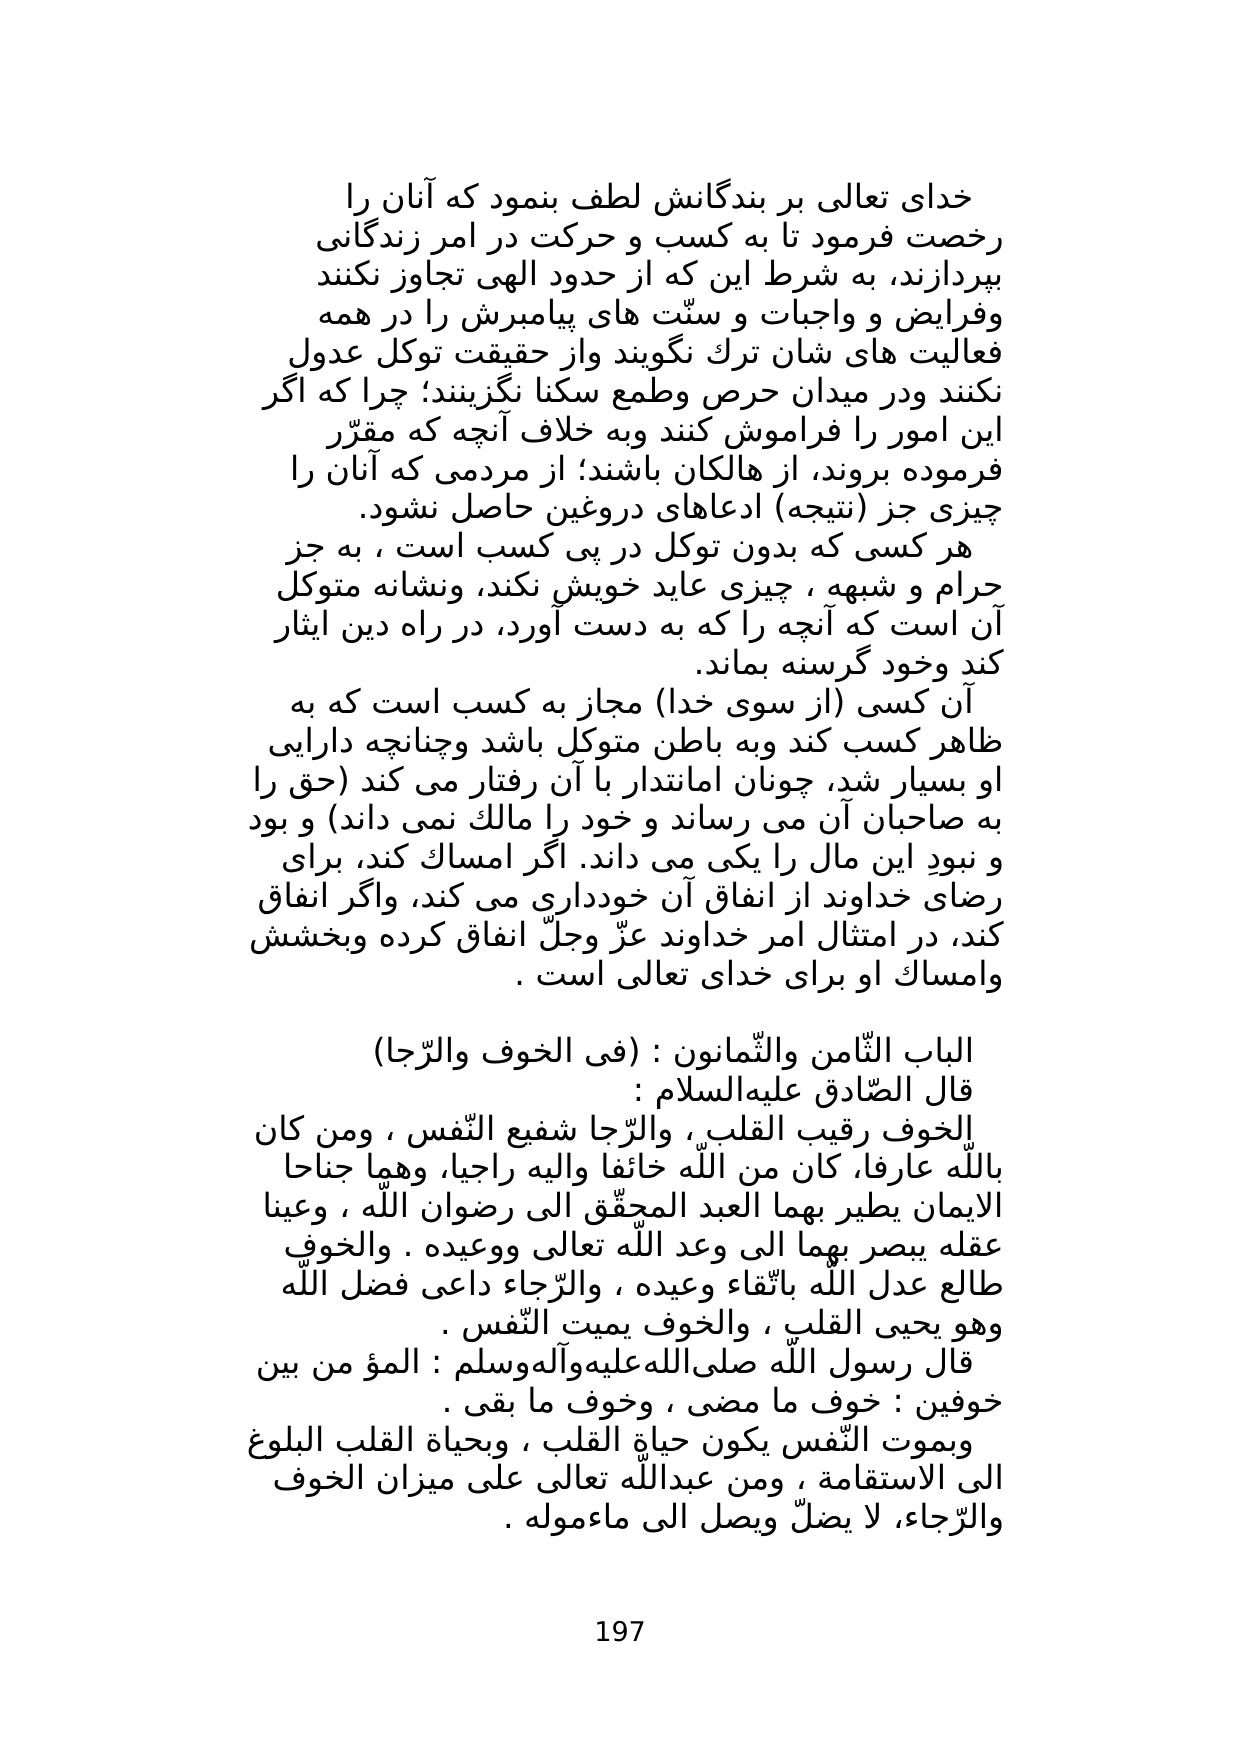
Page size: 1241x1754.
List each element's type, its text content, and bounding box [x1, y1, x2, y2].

text الباب الثّامن والثّمانون : (فى الخوف والرّجا) [236, 1031, 1004, 1070]
text قال رسول اللّه صلى‌الله‌عليه‌وآله‌وسلم : المؤ من بين خوفين : خوف ما مضى ، وخوف ما بقى . [236, 1342, 1004, 1420]
text قال الصّادق عليه‌السلام : [236, 1070, 1004, 1109]
text هر كسى كه بدون توكل در پى كسب است ، به جز حرام و شبهه ، چيزى عايد خويش نكند، ونشانه متوكل آن است كه آنچه را كه به دست آورد، در راه دين ايثار كند وخود گرسنه بماند. [236, 527, 1004, 682]
text آن كسى (از سوى خدا) مجاز به كسب است كه به ظاهر كسب كند وبه باطن متوكل باشد وچنانچه دارايى او بسيار شد، چونان امانتدار با آن رفتار مى كند (حق را به صاحبان آن مى رساند و خود را مالك نمى داند) و بود و نبودِ اين مال را يكى مى داند. اگر امساك كند، براى رضاى خداوند از انفاق آن خوددارى مى كند، واگر انفاق كند، در امتثال امر خداوند عزّ وجلّ انفاق كرده وبخشش وامساك او براى خداى تعالى است . [236, 682, 1004, 993]
text خداى تعالى بر بندگانش لطف بنمود كه آنان را رخصت فرمود تا به كسب و حركت در امر زندگانى بپردازند، به شرط اين كه از حدود الهى تجاوز نكنند وفرايض و واجبات و سنّت هاى پيامبرش را در همه فعاليت هاى شان ترك نگويند واز حقيقت توكل عدول نكنند ودر ميدان حرص وطمع سكنا نگزينند؛ چرا كه اگر اين امور را فراموش كنند وبه خلاف آنچه كه مقرّر فرموده بروند، از هالكان باشند؛ از مردمى كه آنان را چيزى جز (نتيجه) ادعاهاى دروغين حاصل نشود. [236, 177, 1004, 527]
text الخوف رقيب القلب ، والرّجا شفيع النّفس ، ومن كان باللّه عارفا، كان من اللّه خائفا واليه راجيا، وهما جناحا الايمان يطير بهما العبد المحقّق الى رضوان اللّه ، وعينا عقله يبصر بهما الى وعد اللّه تعالى ووعيده . والخوف طالع عدل اللّه باتّقاء وعيده ، والرّجاء داعى فضل اللّه وهو يحيى القلب ، والخوف يميت النّفس . [236, 1109, 1004, 1342]
text وبموت النّفس يكون حياة القلب ، وبحياة القلب البلوغ الى الاستقامة ، ومن عبداللّه تعالى على ميزان الخوف والرّجاء، لا يضلّ ويصل الى ماءموله . [236, 1420, 1004, 1537]
